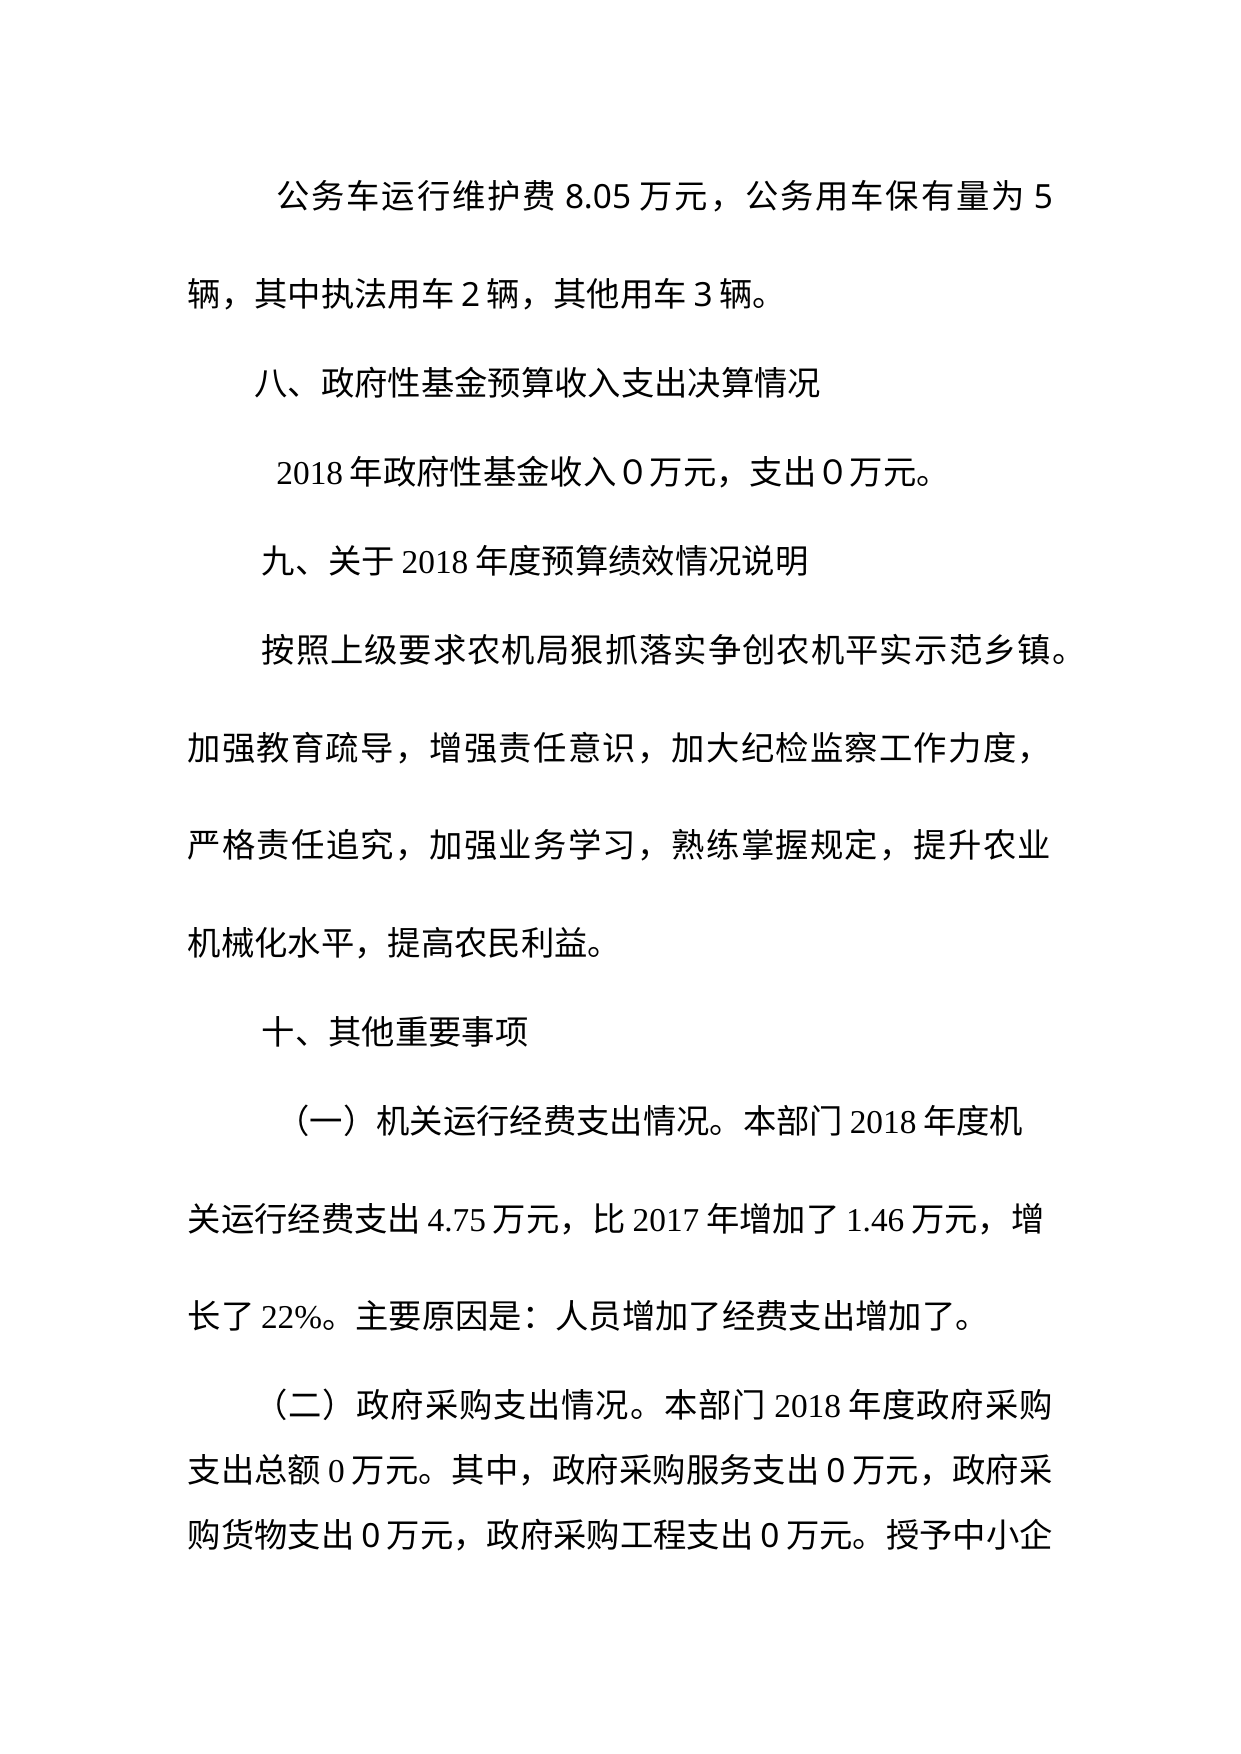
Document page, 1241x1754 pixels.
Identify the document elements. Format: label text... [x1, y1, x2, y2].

text 2018年政府性基金收入０万元，支出０万元。 [187, 438, 1053, 503]
text 按照上级要求农机局狠抓落实争创农机平实示范乡镇。加强教育疏导，增强责任意识，加大纪检监察工作力度，严格责任追究，加强业务学习，熟练掌握规定，提升农业机械化水平，提高农民利益。 [187, 616, 1053, 973]
text 九、关于2018年度预算绩效情况说明 [187, 527, 1053, 592]
text 公务车运行维护费8.05万元，公务用车保有量为5辆，其中执法用车2辆，其他用车3辆。 [187, 162, 1053, 324]
text 八、政府性基金预算收入支出决算情况 [187, 349, 1053, 414]
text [187, 1371, 1053, 1566]
text （一）机关运行经费支出情况。本部门2018年度机关运行经费支出4.75万元，比2017年增加了1.46万元，增长了22%。主要原因是：人员增加了经费支出增加了。 [187, 1086, 1053, 1346]
text 十、其他重要事项 [187, 997, 1053, 1062]
